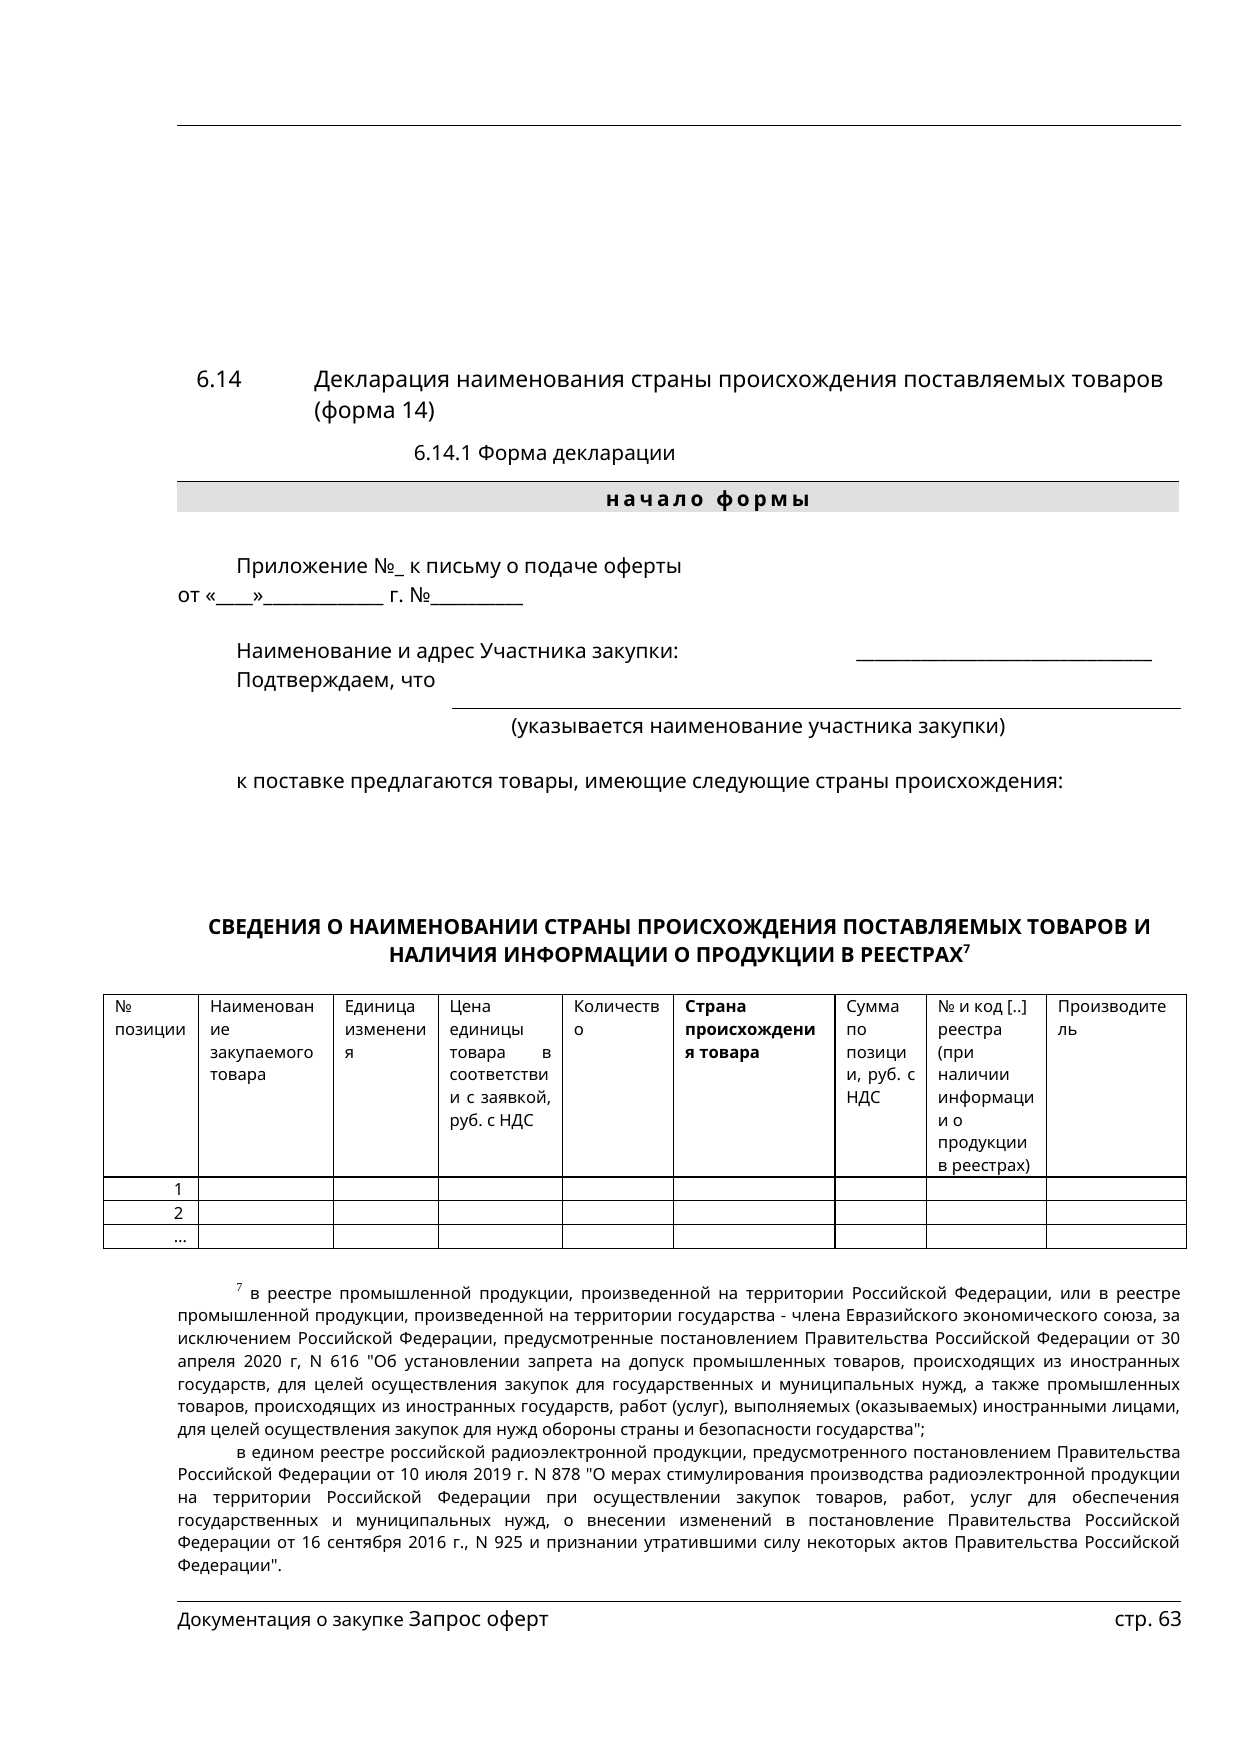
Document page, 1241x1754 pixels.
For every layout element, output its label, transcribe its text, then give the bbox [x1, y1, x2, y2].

table_cell [836, 1178, 926, 1200]
text Подтверждаем, что [177, 665, 1181, 693]
text начало формы [177, 482, 1179, 512]
text к поставке предлагаются товары, имеющие следующие страны происхождения: [177, 766, 1181, 794]
table_header Единица изменения [334, 995, 438, 1176]
table_cell [439, 1178, 562, 1200]
table_header № и код [..] реестра (при наличии информации о продукции в реестрах) [927, 995, 1046, 1176]
table_cell … [104, 1225, 198, 1248]
text Приложение №_ к письму о подаче оферты от «____»_____________ г. №__________ [177, 551, 1181, 608]
table_header Страна происхождения товара [674, 995, 834, 1176]
table_cell [563, 1225, 673, 1248]
table_header Цена единицы товара в соответствии с заявкой, руб. с НДС [439, 995, 562, 1176]
table_cell [674, 1178, 834, 1200]
table_cell [836, 1225, 926, 1248]
table_header № позиции [104, 995, 198, 1176]
table_cell [927, 1225, 1046, 1248]
table_cell [674, 1225, 834, 1248]
table_header Количество [563, 995, 673, 1176]
table_cell [927, 1201, 1046, 1224]
text Сведения о наименовании страны происхождения поставляемых товаров и наличия информации о продукции в реестрах [177, 912, 1181, 969]
table_cell [439, 1201, 562, 1224]
table_cell 1 [104, 1178, 198, 1200]
table_cell [563, 1178, 673, 1200]
table_cell [334, 1225, 438, 1248]
table_cell 2 [104, 1201, 198, 1224]
table_cell [563, 1201, 673, 1224]
table_cell [1047, 1178, 1186, 1200]
table_cell [674, 1201, 834, 1224]
text (указывается наименование участника закупки) [452, 709, 1181, 739]
subtitle Декларация наименования страны происхождения поставляемых товаров (форма 14) [196, 363, 1181, 425]
table_cell [1047, 1225, 1186, 1248]
table_header Наименование закупаемого товара [199, 995, 333, 1176]
table_header Производитель [1047, 995, 1186, 1176]
text Наименование и адрес Участника закупки: ________________________________ [177, 637, 1181, 665]
table_cell [927, 1178, 1046, 1200]
table_cell [334, 1178, 438, 1200]
table_header Сумма по позиции, руб. с НДС [836, 995, 926, 1176]
table_cell [439, 1225, 562, 1248]
text 6.14.1 Форма декларации [413, 438, 1181, 466]
table_cell [1047, 1201, 1186, 1224]
table_cell [199, 1178, 333, 1200]
table_cell [836, 1201, 926, 1224]
table_cell [199, 1225, 333, 1248]
table_cell [334, 1201, 438, 1224]
table_cell [199, 1201, 333, 1224]
